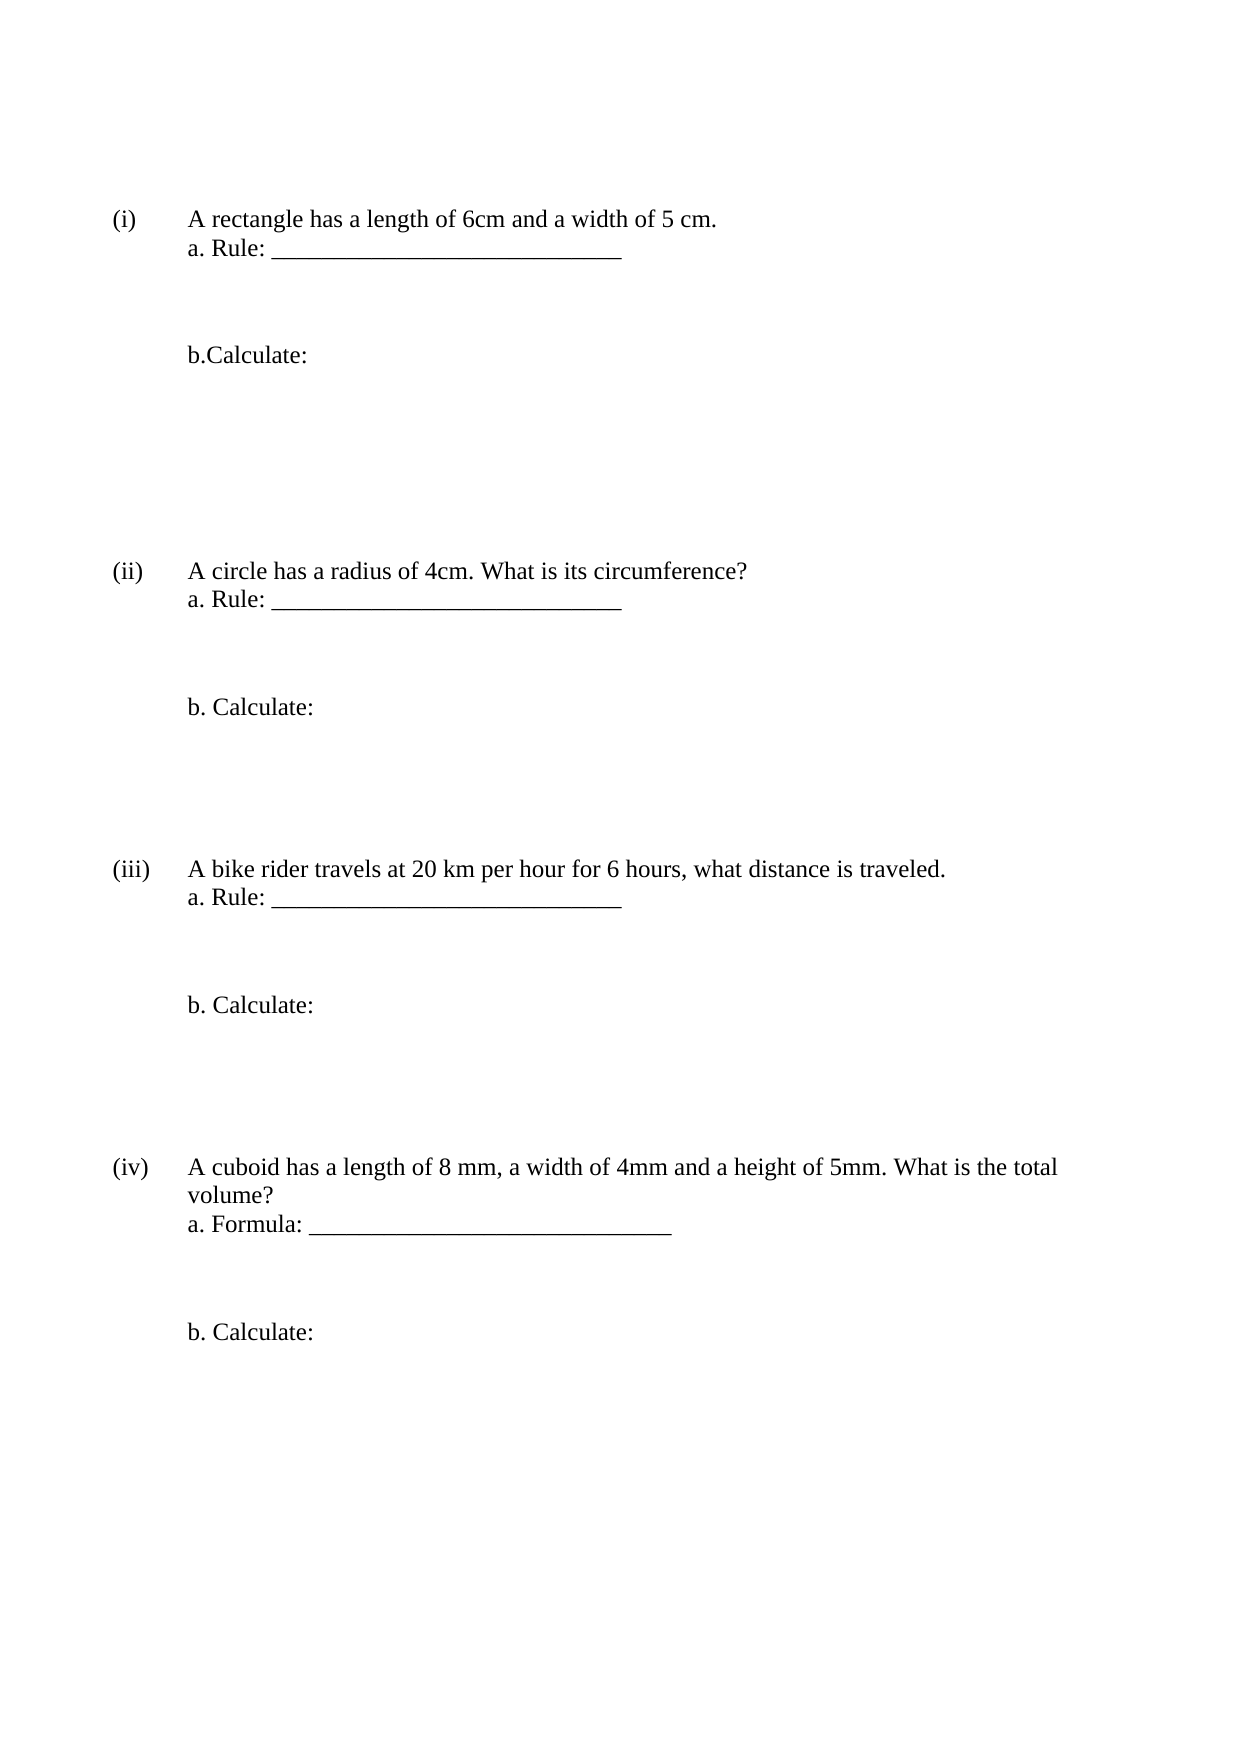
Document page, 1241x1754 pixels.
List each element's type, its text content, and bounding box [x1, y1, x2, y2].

text b. Calculate: [187, 1317, 1090, 1346]
text b.Calculate: [187, 340, 1090, 369]
text a. Rule: ____________________________ [187, 233, 1090, 261]
text a. Rule: ____________________________ [187, 584, 1090, 613]
text b. Calculate: [187, 990, 1090, 1019]
text a. Rule: ____________________________ [187, 882, 1090, 911]
list A bike rider travels at 20 km per hour for 6 hours, what distance is traveled. [112, 854, 1090, 882]
text b. Calculate: [187, 692, 1090, 721]
list A rectangle has a length of 6cm and a width of 5 cm. [112, 204, 1090, 233]
text a. Formula: _____________________________ [187, 1209, 1090, 1238]
list A cuboid has a length of 8 mm, a width of 4mm and a height of 5mm. What is the total volume? [112, 1152, 1090, 1209]
list A circle has a radius of 4cm. What is its circumference? [112, 556, 1090, 584]
